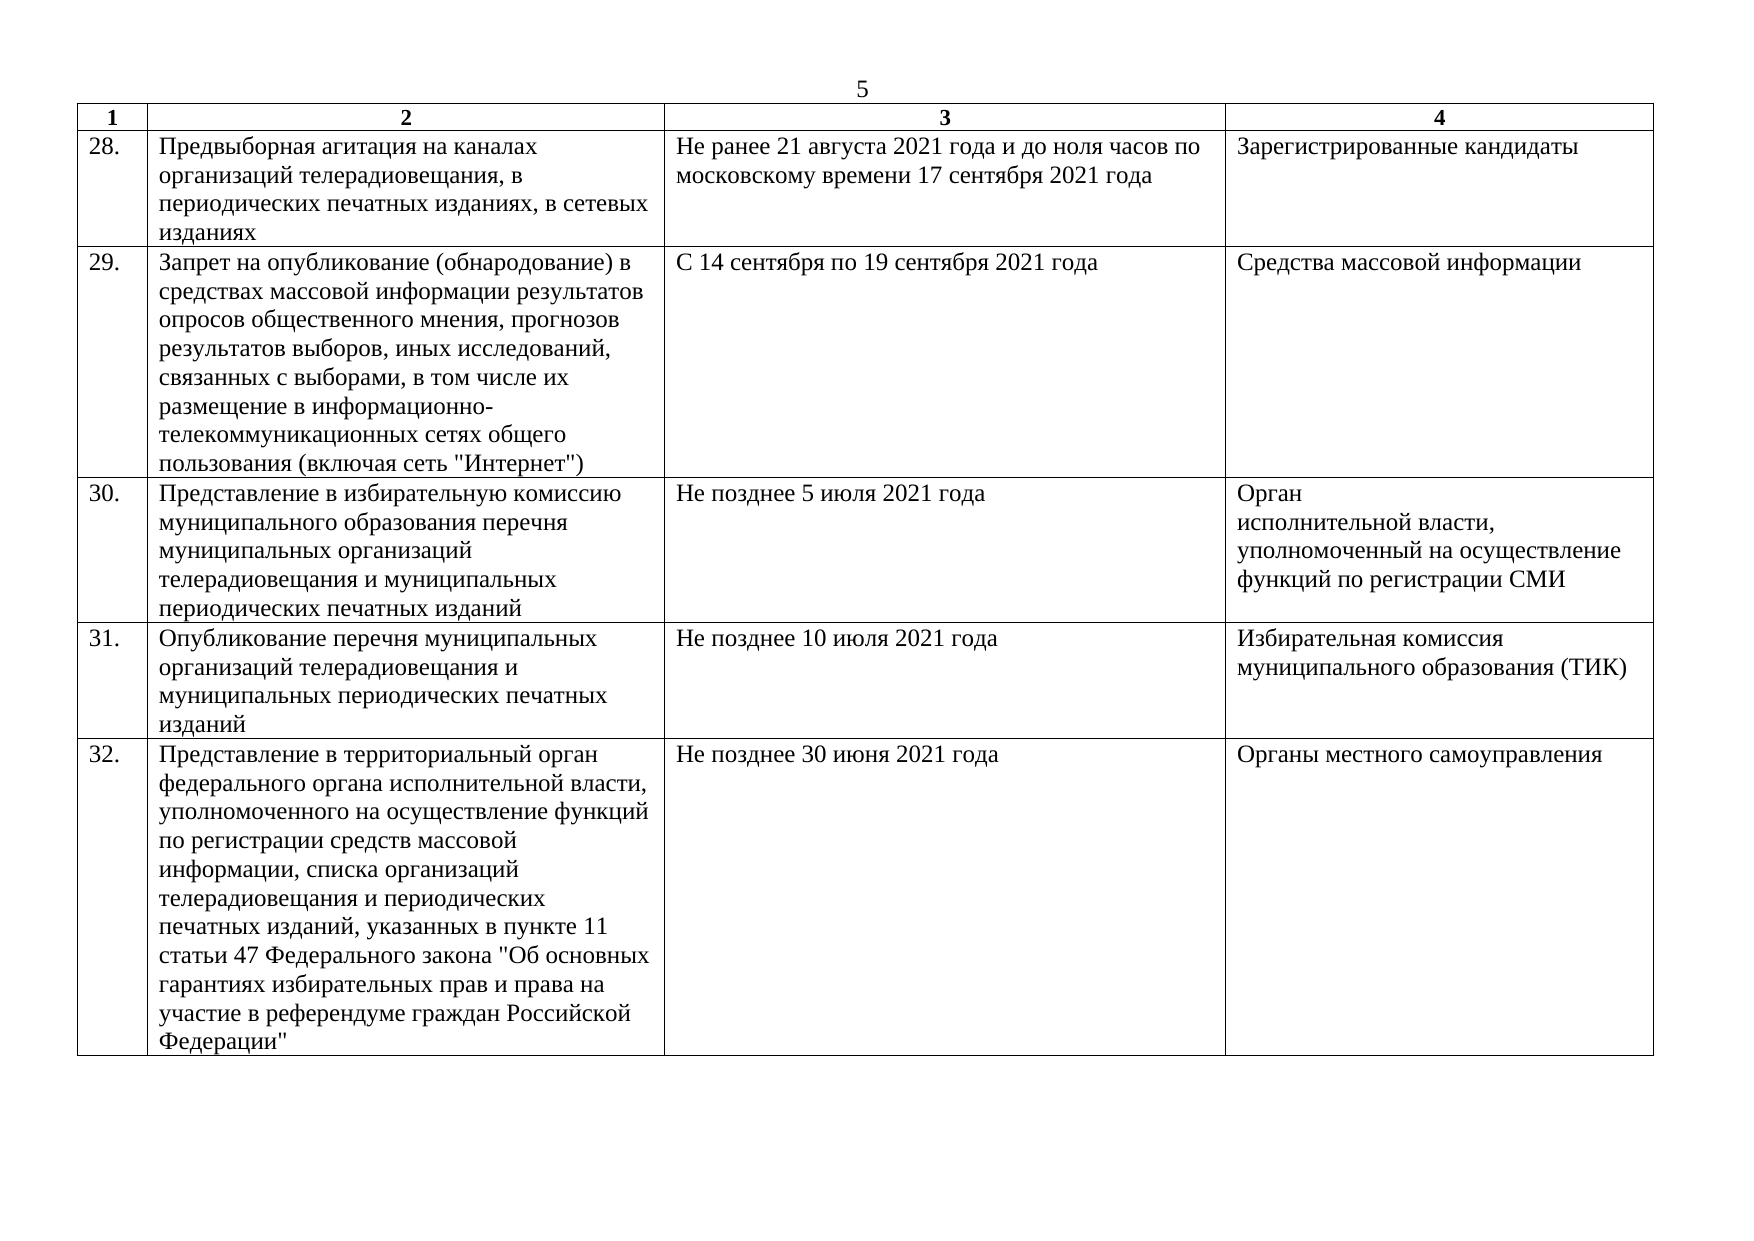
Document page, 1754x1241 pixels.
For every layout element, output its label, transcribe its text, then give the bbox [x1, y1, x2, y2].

table_cell Не ранее 21 августа 2021 года и до ноля часов по московскому времени 17 сентября 2021 года [665, 131, 1225, 246]
table_cell С 14 сентября по 19 сентября 2021 года [665, 247, 1225, 477]
table_cell [78, 478, 147, 622]
table_header 3 [665, 104, 1225, 130]
table_cell [78, 739, 147, 1055]
table_cell [78, 623, 147, 738]
table_cell Представление в избирательную комиссию муниципального образования перечня муниципальных организаций телерадиовещания и муниципальных периодических печатных изданий [148, 478, 664, 622]
table_header 4 [1226, 104, 1653, 130]
table_cell Органы местного самоуправления [1226, 739, 1653, 1055]
table_cell Средства массовой информации [1226, 247, 1653, 477]
table_cell Избирательная комиссия муниципального образования (ТИК) [1226, 623, 1653, 738]
table_cell Не позднее 30 июня 2021 года [665, 739, 1225, 1055]
table_cell Не позднее 5 июля 2021 года [665, 478, 1225, 622]
table_cell Опубликование перечня муниципальных организаций телерадиовещания и муниципальных периодических печатных изданий [148, 623, 664, 738]
table_cell [78, 131, 147, 246]
table_header 1 [78, 104, 147, 130]
table_header 2 [148, 104, 664, 130]
table_cell Предвыборная агитация на каналах организаций телерадиовещания, в периодических печатных изданиях, в сетевых изданиях [148, 131, 664, 246]
table_cell Запрет на опубликование (обнародование) в средствах массовой информации результатов опросов общественного мнения, прогнозов результатов выборов, иных исследований, связанных с выборами, в том числе их размещение в информационно-телекоммуникационных сетях общего пользования (включая сеть "Интернет") [148, 247, 664, 477]
table_cell Зарегистрированные кандидаты [1226, 131, 1653, 246]
table_cell Орган исполнительной власти, уполномоченный на осуществление функций по регистрации СМИ [1226, 478, 1653, 622]
table_cell Представление в территориальный орган федерального органа исполнительной власти, уполномоченного на осуществление функций по регистрации средств массовой информации, списка организаций телерадиовещания и периодических печатных изданий, указанных в пункте 11 статьи 47 Федерального закона "Об основных гарантиях избирательных прав и права на участие в референдуме граждан Российской Федерации" [148, 739, 664, 1055]
table_cell Не позднее 10 июля 2021 года [665, 623, 1225, 738]
table_cell [78, 247, 147, 477]
